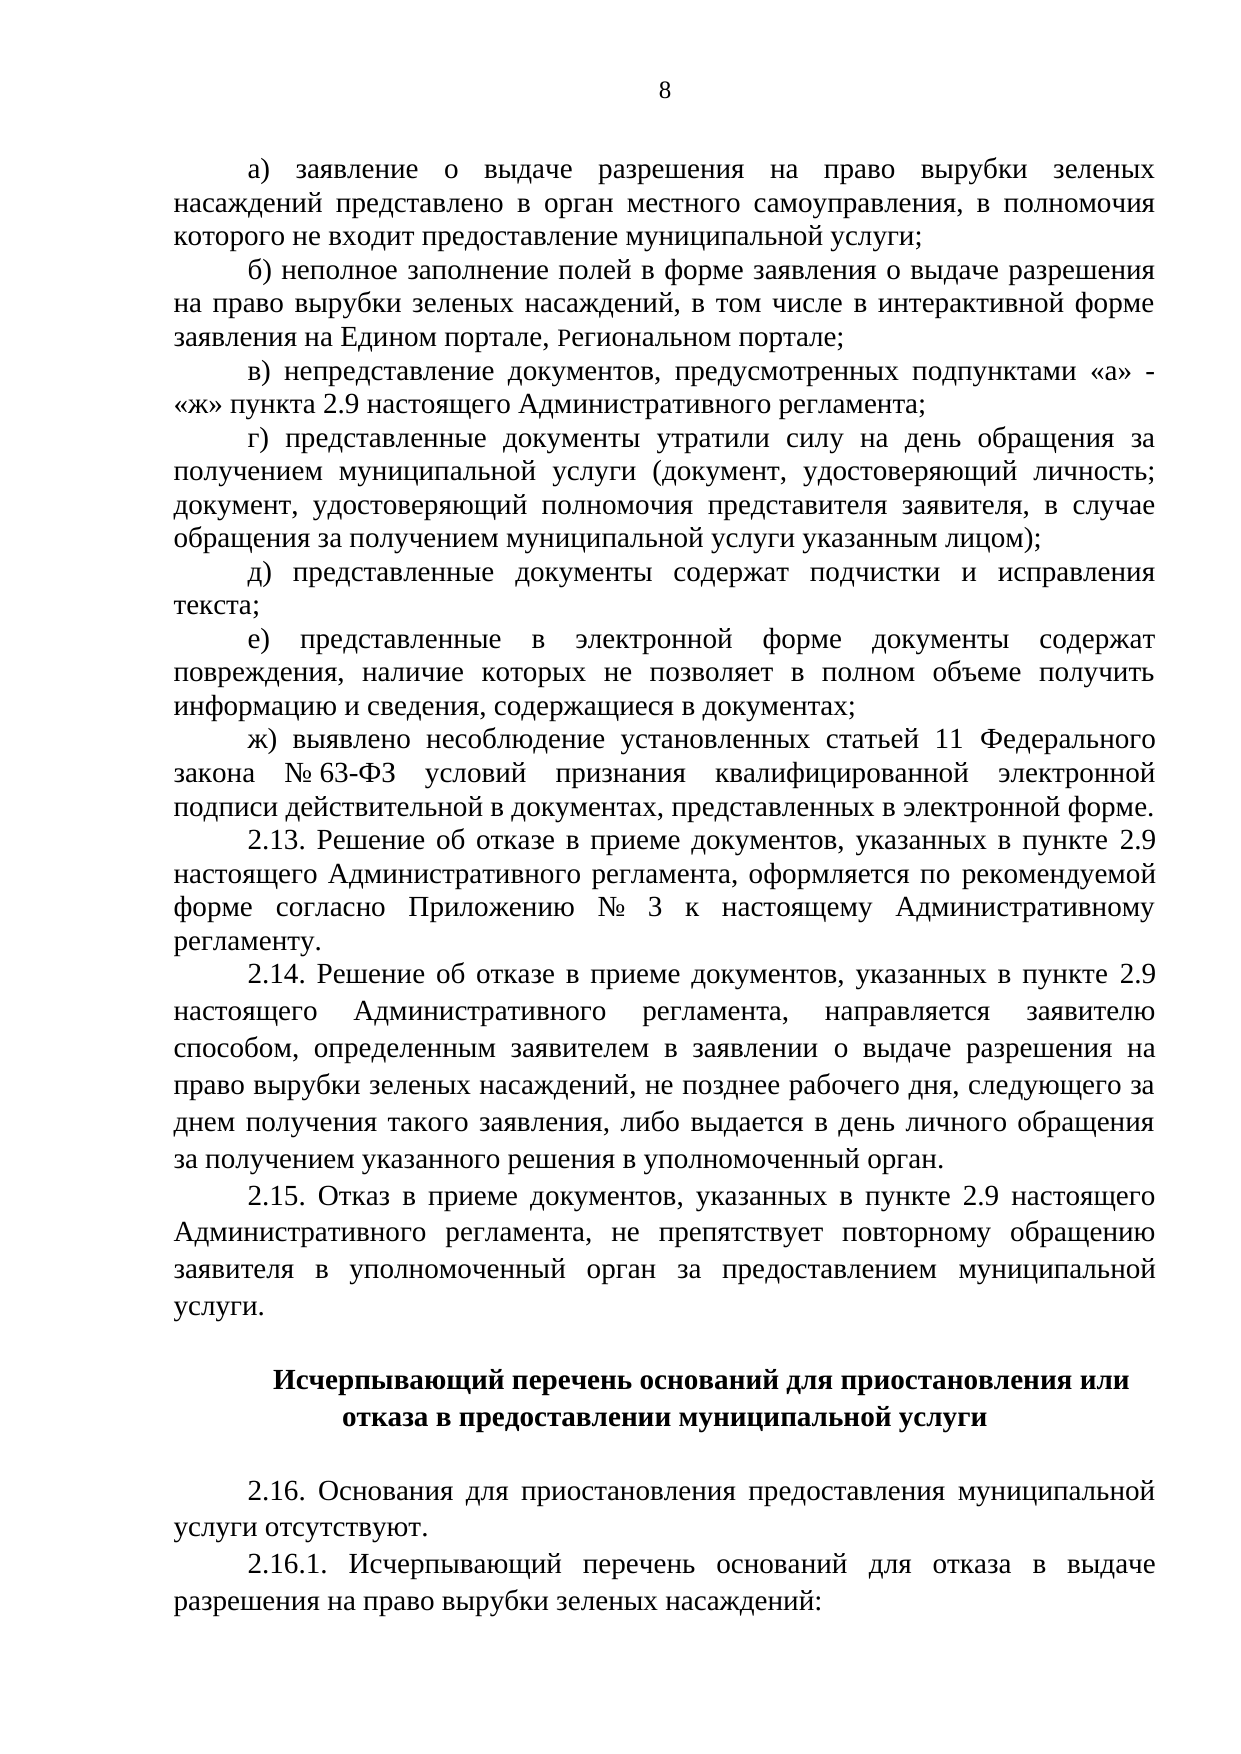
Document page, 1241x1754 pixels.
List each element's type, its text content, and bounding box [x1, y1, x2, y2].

text 2.13. Решение об отказе в приеме документов, указанных в пункте 2.9 настоящего Административного регламента, оформляется по рекомендуемой форме согласно Приложению № 3 к настоящему Административному регламенту. [173, 822, 1156, 956]
text а) заявление о выдаче разрешения на право вырубки зеленых насаждений представлено в орган местного самоуправления, в полномочия которого не входит предоставление муниципальной услуги; [173, 151, 1156, 252]
text 2.15. Отказ в приеме документов, указанных в пункте 2.9 настоящего Административного регламента, не препятствует повторному обращению заявителя в уполномоченный орган за предоставлением муниципальной услуги. [173, 1178, 1156, 1322]
text 2.14. Решение об отказе в приеме документов, указанных в пункте 2.9 настоящего Административного регламента, направляется заявителю способом, определенным заявителем в заявлении о выдаче разрешения на право вырубки зеленых насаждений, не позднее рабочего дня, следующего за днем получения такого заявления, либо выдается в день личного обращения за получением указанного решения в уполномоченный орган. [173, 956, 1156, 1174]
text в) непредставление документов, предусмотренных подпунктами «а» - «ж» пункта 2.9 настоящего Административного регламента; [173, 353, 1156, 420]
text 2.16.1. Исчерпывающий перечень оснований для отказа в выдаче разрешения на право вырубки зеленых насаждений: [173, 1546, 1156, 1617]
text 2.16. Основания для приостановления предоставления муниципальной услуги отсутствуют. [173, 1473, 1156, 1543]
text б) неполное заполнение полей в форме заявления о выдаче разрешения на право вырубки зеленых насаждений, в том числе в интерактивной форме заявления на Едином портале, Региональном портале; [173, 252, 1156, 353]
text ж) выявлено несоблюдение установленных статьей 11 Федерального закона № 63-ФЗ условий признания квалифицированной электронной подписи действительной в документах, представленных в электронной форме. [173, 722, 1156, 822]
text е) представленные в электронной форме документы содержат повреждения, наличие которых не позволяет в полном объеме получить информацию и сведения, содержащиеся в документах; [173, 621, 1156, 722]
text г) представленные документы утратили силу на день обращения за получением муниципальной услуги (документ, удостоверяющий личность; документ, удостоверяющий полномочия представителя заявителя, в случае обращения за получением муниципальной услуги указанным лицом); [173, 420, 1156, 554]
text Исчерпывающий перечень оснований для приостановления или отказа в предоставлении муниципальной услуги [173, 1362, 1156, 1432]
text д) представленные документы содержат подчистки и исправления текста; [173, 554, 1156, 621]
